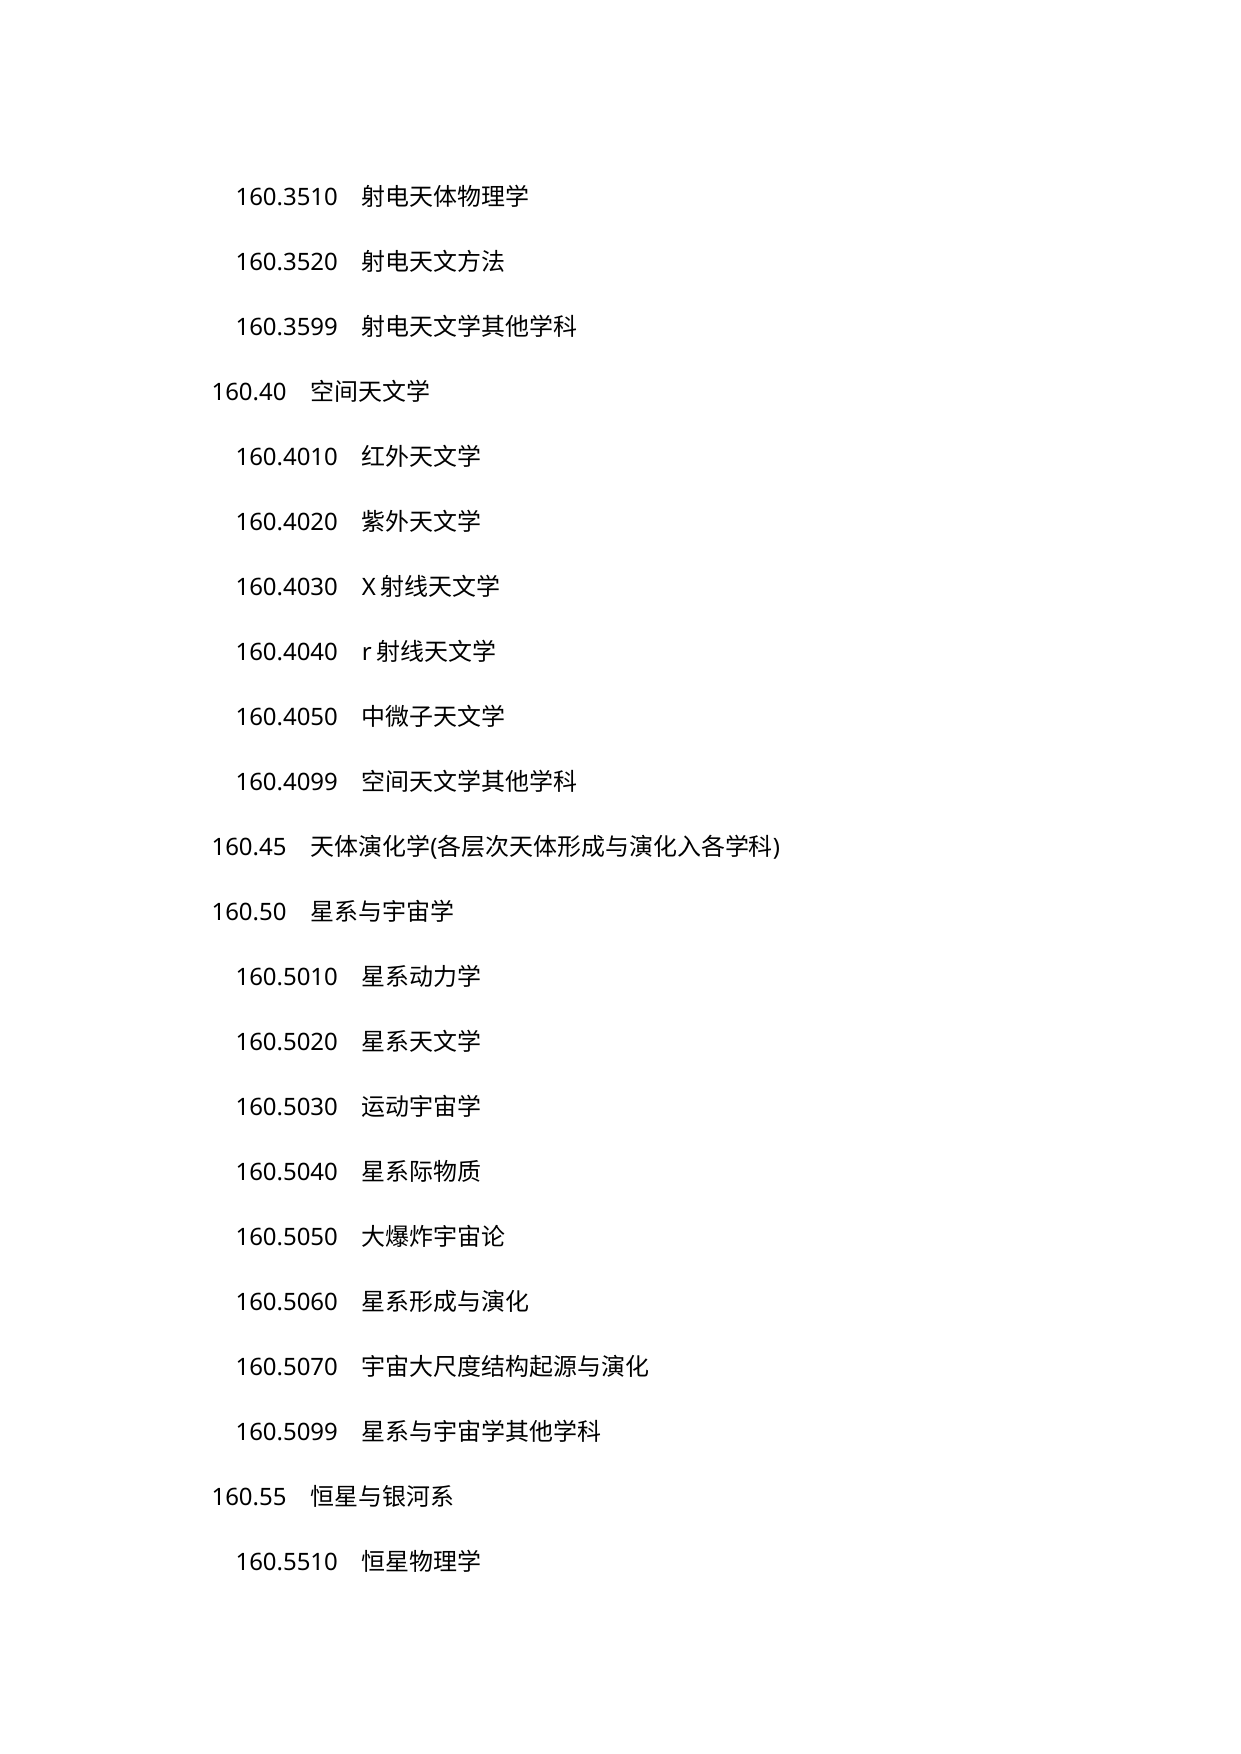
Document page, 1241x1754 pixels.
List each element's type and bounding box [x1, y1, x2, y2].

text [187, 162, 1053, 1592]
